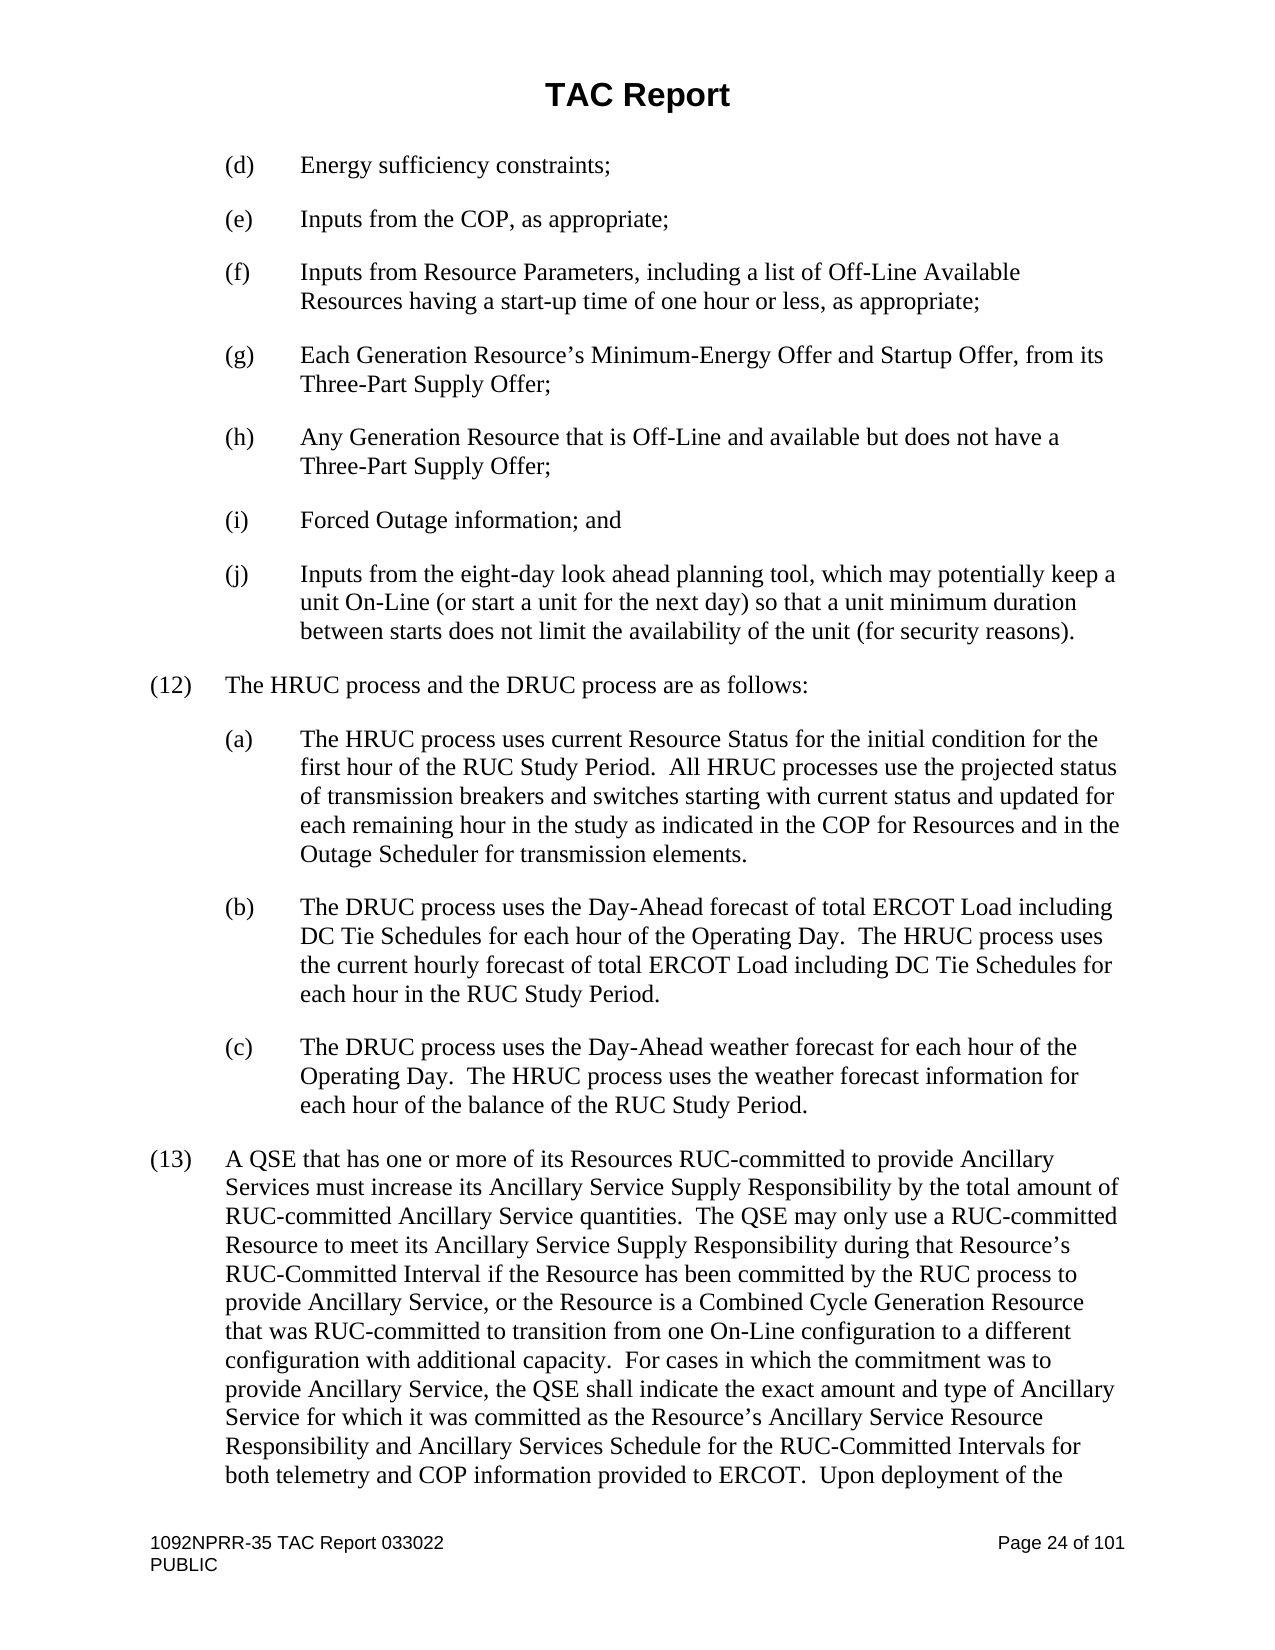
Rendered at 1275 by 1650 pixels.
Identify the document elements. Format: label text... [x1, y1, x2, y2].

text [150, 1144, 1125, 1489]
text (h) Any Generation Resource that is Off-Line and available but does not have a Three-Part Supply Offer; [225, 422, 1125, 480]
text (12) The HRUC process and the DRUC process are as follows: [150, 670, 1125, 699]
text (j) Inputs from the eight-day look ahead planning tool, which may potentially keep a unit On-Line (or start a unit for the next day) so that a unit minimum duration between starts does not limit the availability of the unit (for security reasons). [225, 559, 1125, 645]
text (c) The DRUC process uses the Day-Ahead weather forecast for each hour of the Operating Day. The HRUC process uses the weather forecast information for each hour of the balance of the RUC Study Period. [225, 1032, 1125, 1119]
text (d) Energy sufficiency constraints; [225, 150, 1125, 179]
text (f) Inputs from Resource Parameters, including a list of Off-Line Available Resources having a start-up time of one hour or less, as appropriate; [225, 257, 1125, 315]
text (g) Each Generation Resource’s Minimum-Energy Offer and Startup Offer, from its Three-Part Supply Offer; [225, 340, 1125, 397]
text (a) The HRUC process uses current Resource Status for the initial condition for the first hour of the RUC Study Period. All HRUC processes use the projected status of transmission breakers and switches starting with current status and updated for each remaining hour in the study as indicated in the COP for Resources and in the Outage Scheduler for transmission elements. [225, 724, 1125, 867]
text (i) Forced Outage information; and [225, 505, 1125, 534]
text (e) Inputs from the COP, as appropriate; [225, 204, 1125, 232]
text (b) The DRUC process uses the Day-Ahead forecast of total ERCOT Load including DC Tie Schedules for each hour of the Operating Day. The HRUC process uses the current hourly forecast of total ERCOT Load including DC Tie Schedules for each hour in the RUC Study Period. [225, 892, 1125, 1007]
